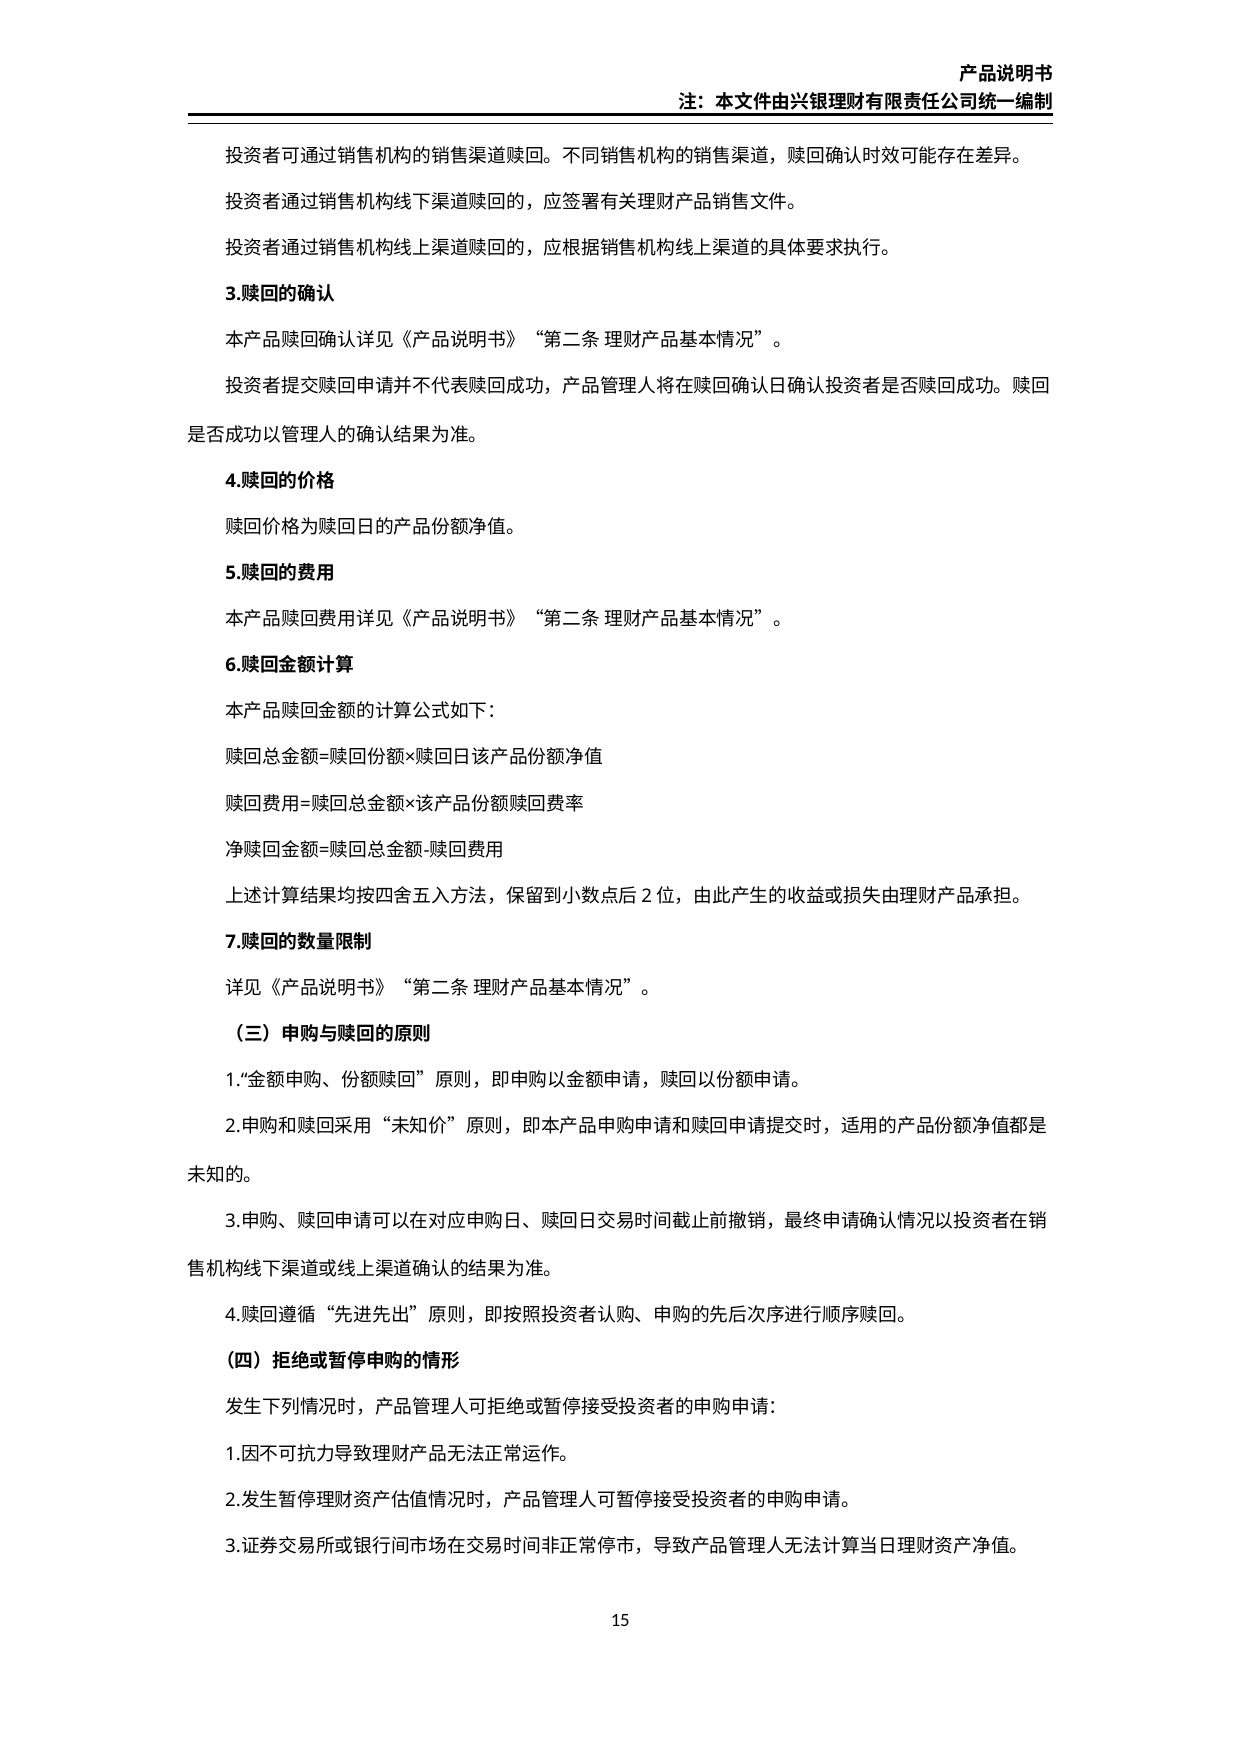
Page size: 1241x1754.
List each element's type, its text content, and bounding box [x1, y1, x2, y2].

text 本产品赎回金额的计算公式如下： [187, 693, 1053, 726]
text 发生下列情况时，产品管理人可拒绝或暂停接受投资者的申购申请： [187, 1389, 1053, 1422]
text 7.赎回的数量限制 [187, 924, 1053, 956]
text 赎回价格为赎回日的产品份额净值。 [187, 509, 1053, 542]
text 详见《产品说明书》“第二条 理财产品基本情况”。 [187, 970, 1053, 1002]
text 3.赎回的确认 [187, 276, 1053, 309]
text 2.申购和赎回采用“未知价”原则，即本产品申购申请和赎回申请提交时，适用的产品份额净值都是未知的。 [187, 1108, 1053, 1189]
text 投资者通过销售机构线下渠道赎回的，应签署有关理财产品销售文件。 [187, 184, 1053, 217]
text 3.证券交易所或银行间市场在交易时间非正常停市，导致产品管理人无法计算当日理财资产净值。 [187, 1528, 1053, 1560]
text 赎回总金额=赎回份额×赎回日该产品份额净值 [187, 739, 1053, 772]
text 4.赎回的价格 [187, 463, 1053, 496]
text 投资者可通过销售机构的销售渠道赎回。不同销售机构的销售渠道，赎回确认时效可能存在差异。 [187, 138, 1053, 171]
text 4.赎回遵循“先进先出”原则，即按照投资者认购、申购的先后次序进行顺序赎回。 [187, 1297, 1053, 1330]
text 净赎回金额=赎回总金额-赎回费用 [187, 832, 1053, 864]
text 本产品赎回确认详见《产品说明书》“第二条 理财产品基本情况”。 [187, 322, 1053, 355]
text （四）拒绝或暂停申购的情形 [187, 1343, 1053, 1376]
text （三）申购与赎回的原则 [187, 1016, 1053, 1048]
text 1.因不可抗力导致理财产品无法正常运作。 [187, 1436, 1053, 1468]
text 投资者提交赎回申请并不代表赎回成功，产品管理人将在赎回确认日确认投资者是否赎回成功。赎回是否成功以管理人的确认结果为准。 [187, 368, 1053, 450]
text 2.发生暂停理财资产估值情况时，产品管理人可暂停接受投资者的申购申请。 [187, 1482, 1053, 1514]
text 6.赎回金额计算 [187, 647, 1053, 680]
text 赎回费用=赎回总金额×该产品份额赎回费率 [187, 786, 1053, 818]
text 投资者通过销售机构线上渠道赎回的，应根据销售机构线上渠道的具体要求执行。 [187, 230, 1053, 263]
text 1.“金额申购、份额赎回”原则，即申购以金额申请，赎回以份额申请。 [187, 1062, 1053, 1094]
text 本产品赎回费用详见《产品说明书》“第二条 理财产品基本情况”。 [187, 601, 1053, 634]
text 上述计算结果均按四舍五入方法，保留到小数点后2位，由此产生的收益或损失由理财产品承担。 [187, 878, 1053, 910]
text 3.申购、赎回申请可以在对应申购日、赎回日交易时间截止前撤销，最终申请确认情况以投资者在销售机构线下渠道或线上渠道确认的结果为准。 [187, 1203, 1053, 1284]
text 5.赎回的费用 [187, 555, 1053, 588]
